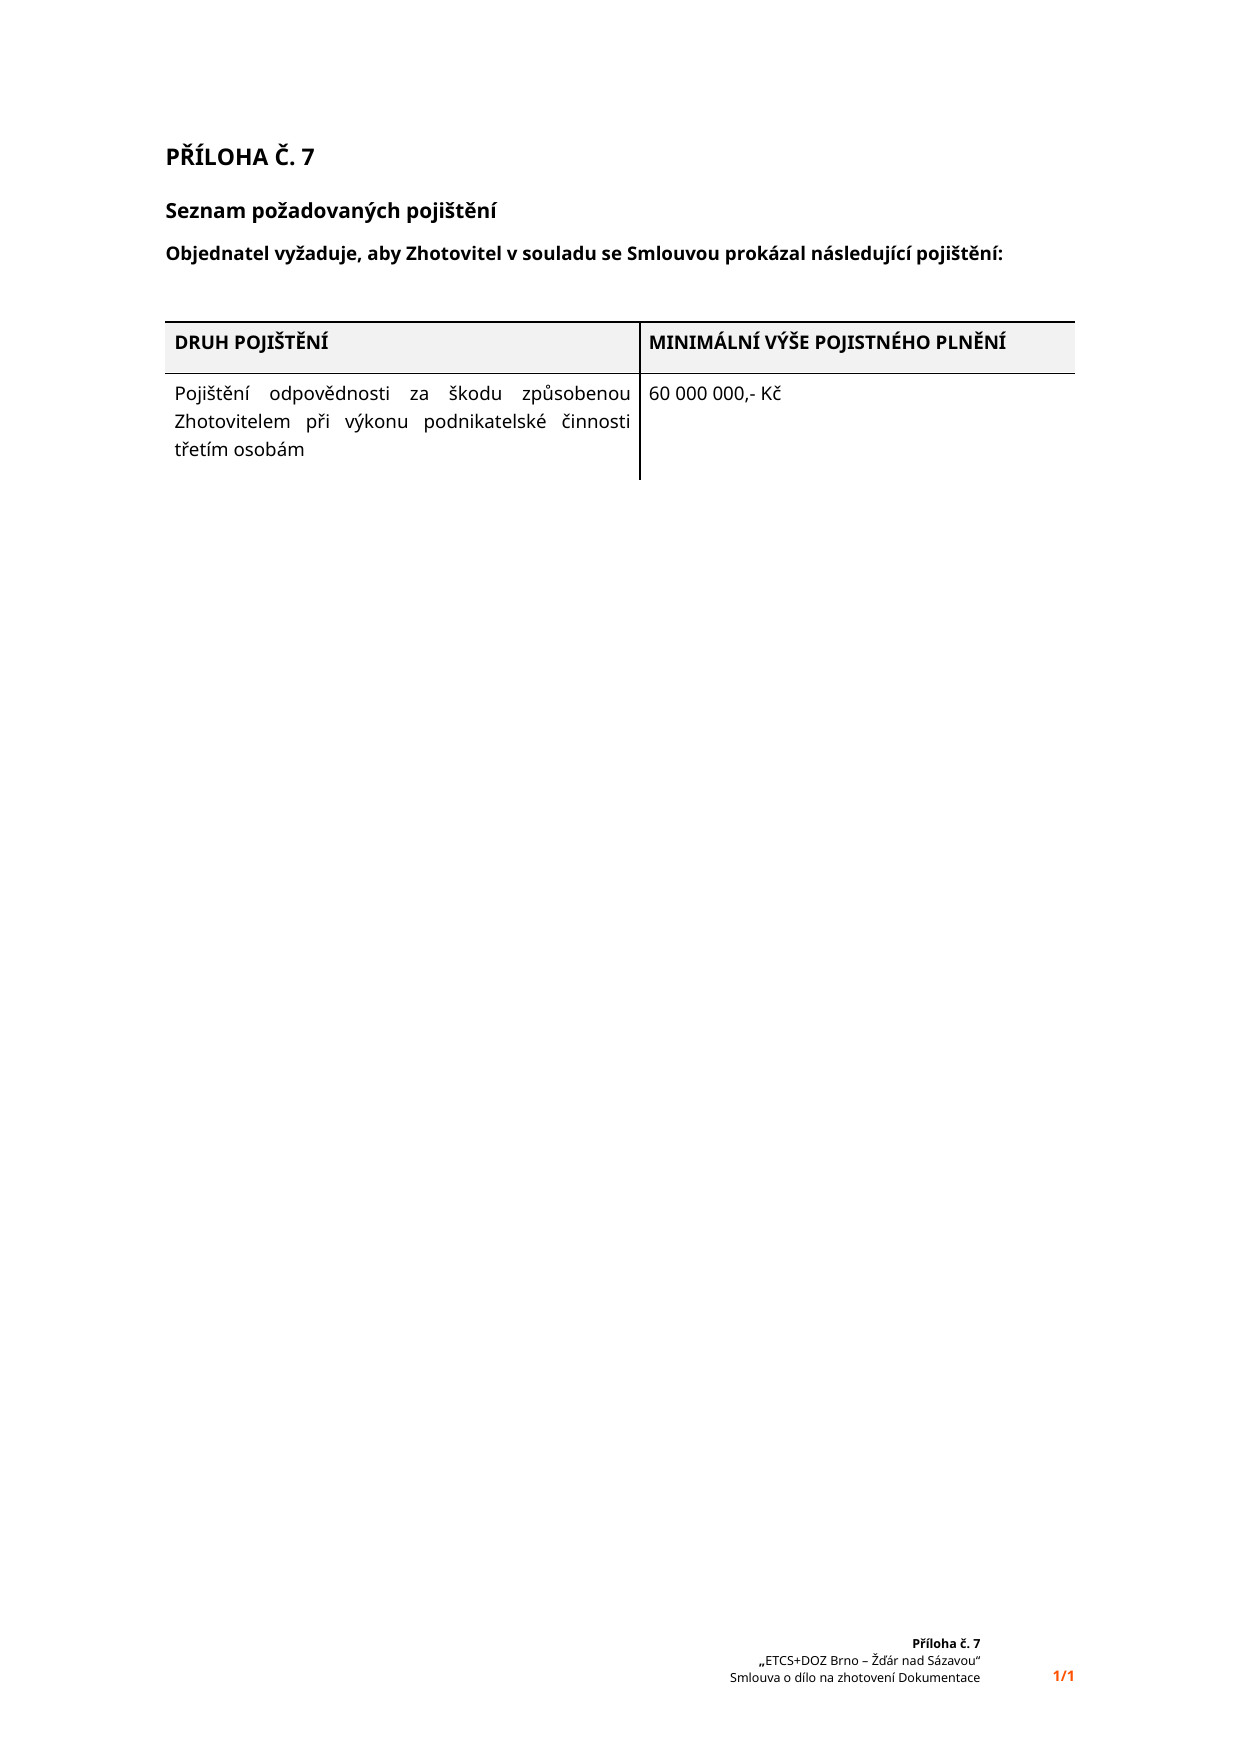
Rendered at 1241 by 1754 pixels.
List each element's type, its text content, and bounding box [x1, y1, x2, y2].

table_header MINIMÁLNÍ VÝŠE POJISTNÉHO PLNĚNÍ [641, 323, 1075, 372]
table_header DRUH POJIŠTĚNÍ [165, 323, 639, 372]
text Objednatel vyžaduje, aby Zhotovitel v souladu se Smlouvou prokázal následující pojištění: [165, 240, 1075, 266]
table_cell Pojištění odpovědnosti za škodu způsobenou Zhotovitelem při výkonu podnikatelské činnosti třetím osobám [165, 374, 639, 480]
text Seznam požadovaných pojištění [165, 197, 1075, 225]
table_cell 60 000 000,- Kč [641, 374, 1075, 480]
text Příloha č. 7 [165, 141, 1075, 173]
